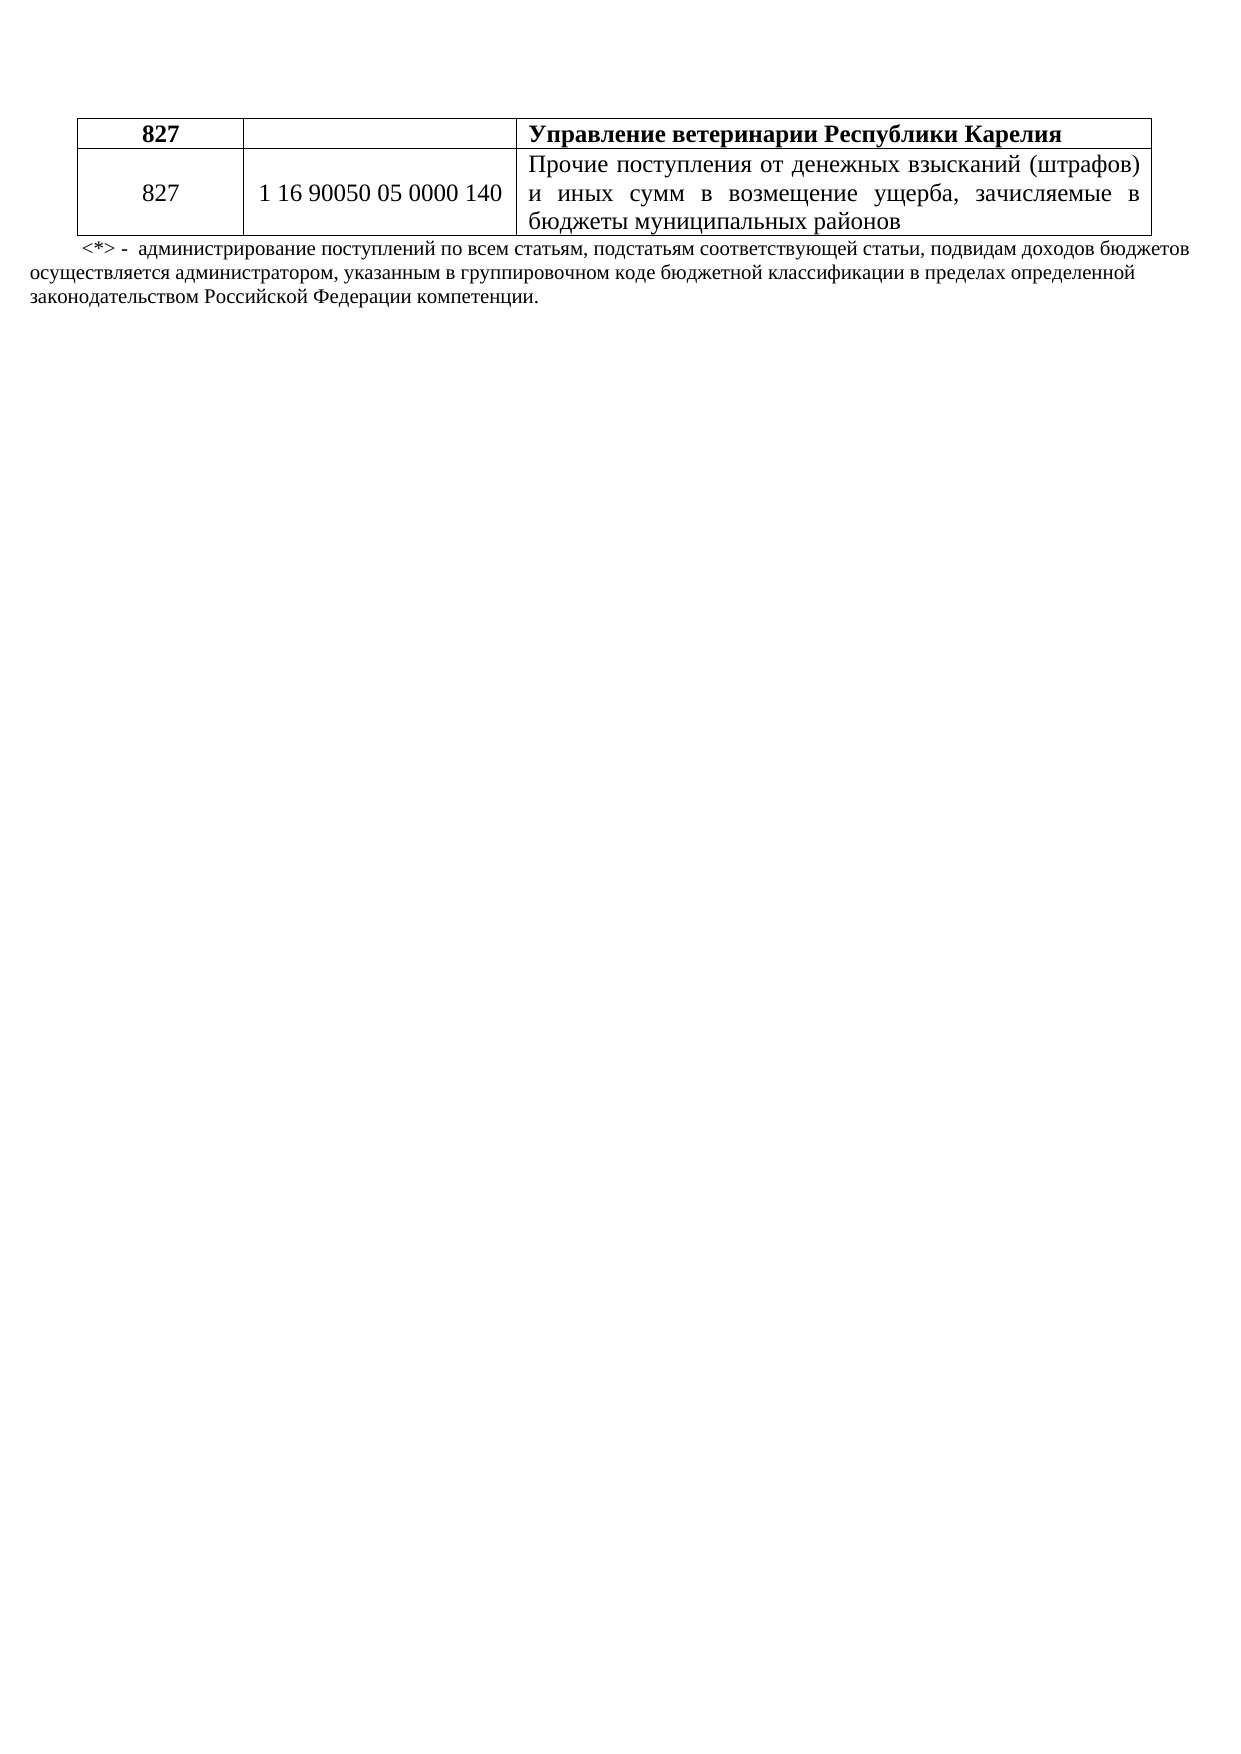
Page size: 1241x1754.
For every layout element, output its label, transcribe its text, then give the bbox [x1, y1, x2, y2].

table_cell Управление ветеринарии Республики Карелия [517, 119, 1151, 148]
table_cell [517, 149, 1151, 235]
table_cell 827 [78, 119, 243, 148]
table_cell 827 [78, 149, 243, 235]
table_cell 1 16 90050 05 0000 140 [244, 149, 516, 235]
text <*> - администрирование поступлений по всем статьям, подстатьям соответствующей статьи, подвидам доходов бюджетов осуществляется администратором, указанным в группировочном коде бюджетной классификации в пределах определенной законодательством Российской Федерации компетенции. [29, 236, 1196, 308]
table_cell [244, 119, 516, 148]
